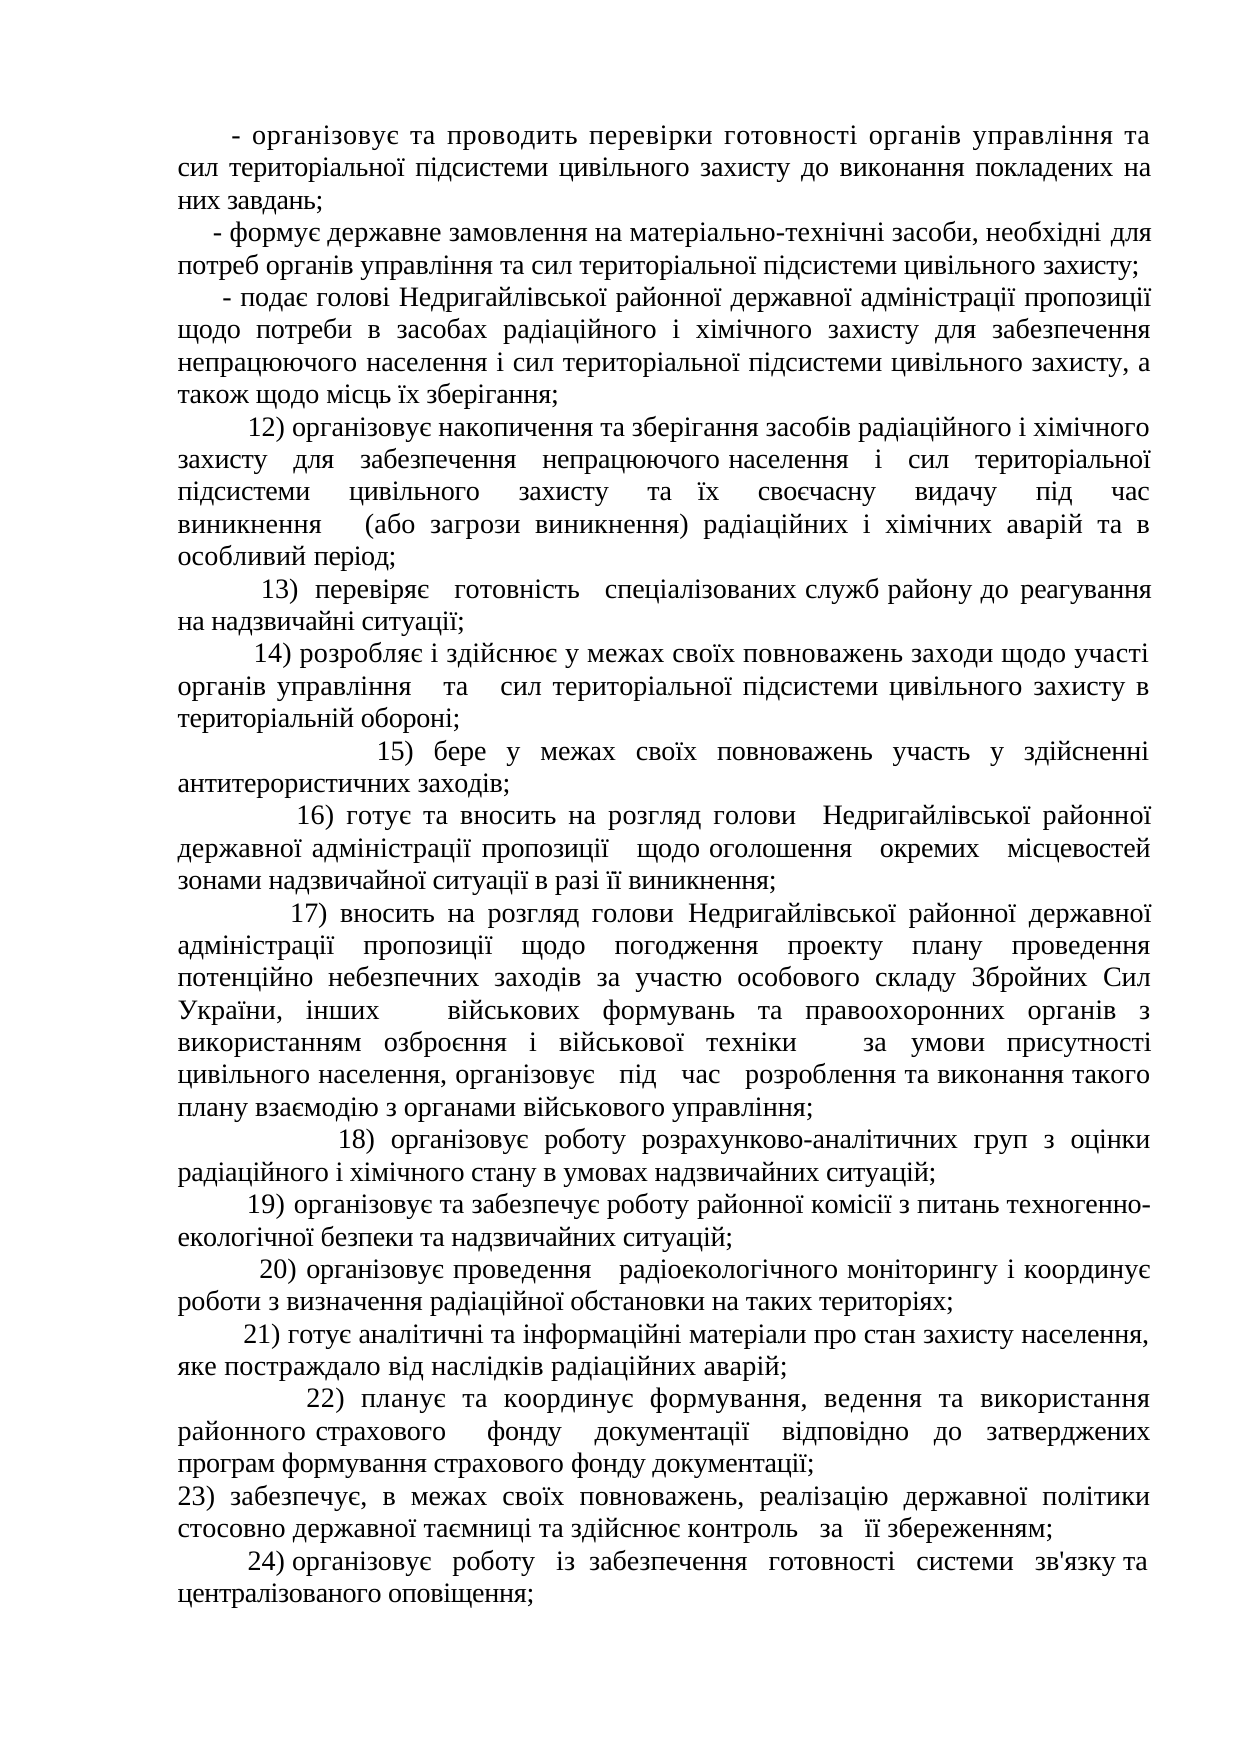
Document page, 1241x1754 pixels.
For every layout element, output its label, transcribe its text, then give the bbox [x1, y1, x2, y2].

text 23) забезпечує, в межах своїх повноважень, реалізацію державної політики стосовно державної таємниці та здійснює контроль за її збереженням; [177, 1479, 1152, 1543]
text 20) організовує проведення радіоекологічного моніторингу і координує роботи з визначення радіаційної обстановки на таких територіях; [177, 1252, 1152, 1317]
text 16) готує та вносить на розгляд голови Недригайлівської районної державної адміністрації пропозиції щодо оголошення окремих місцевостей зонами надзвичайної ситуації в разі її виникнення; [177, 798, 1152, 896]
text 13) перевіряє готовність спеціалізованих служб району до реагування на надзвичайні ситуації; [177, 572, 1152, 636]
text 22) планує та координує формування, ведення та використання районного страхового фонду документації відповідно до затверджених програм формування страхового фонду документації; [177, 1382, 1152, 1479]
text - формує державне замовлення на матеріально-технічні засоби, необхідні для потреб органів управління та сил територіальної підсистеми цивільного захисту; [177, 215, 1152, 280]
text 24) організовує роботу із забезпечення готовності системи зв'язку та централізованого оповіщення; [177, 1543, 1152, 1608]
text 18) організовує роботу розрахунково-аналітичних груп з оцінки радіаційного і хімічного стану в умовах надзвичайних ситуацій; [177, 1122, 1152, 1187]
text 15) бере у межах своїх повноважень участь у здійсненні антитерористичних заходів; [177, 734, 1152, 798]
text 17) вносить на розгляд голови Недригайлівської районної державної адміністрації пропозиції щодо погодження проекту плану проведення потенційно небезпечних заходів за участю особового складу Збройних Сил України, інших військових формувань та правоохоронних органів з використанням озброєння і військової техніки за умови присутності цивільного населення, організовує під час розроблення та виконання такого плану взаємодію з органами військового управління; [177, 896, 1152, 1122]
text - організовує та проводить перевірки готовності органів управління та сил територіальної підсистеми цивільного захисту до виконання покладених на них завдань; [177, 118, 1152, 215]
text 12) організовує накопичення та зберігання засобів радіаційного і хімічного захисту для забезпечення непрацюючого населення і сил територіальної підсистеми цивільного захисту та їх своєчасну видачу під час виникнення (або загрози виникнення) радіаційних і хімічних аварій та в особливий період; [177, 410, 1152, 572]
text 19) організовує та забезпечує роботу районної комісії з питань техногенно-екологічної безпеки та надзвичайних ситуацій; [177, 1187, 1152, 1252]
text 14) розробляє і здійснює у межах своїх повноважень заходи щодо участі органів управління та сил територіальної підсистеми цивільного захисту в територіальній обороні; [177, 636, 1152, 734]
text - подає голові Недригайлівської районної державної адміністрації пропозиції щодо потреби в засобах радіаційного і хімічного захисту для забезпечення непрацюючого населення і сил територіальної підсистеми цивільного захисту, а також щодо місць їх зберігання; [177, 280, 1152, 410]
text 21) готує аналітичні та інформаційні матеріали про стан захисту населення, яке постраждало від наслідків радіаційних аварій; [177, 1317, 1152, 1382]
